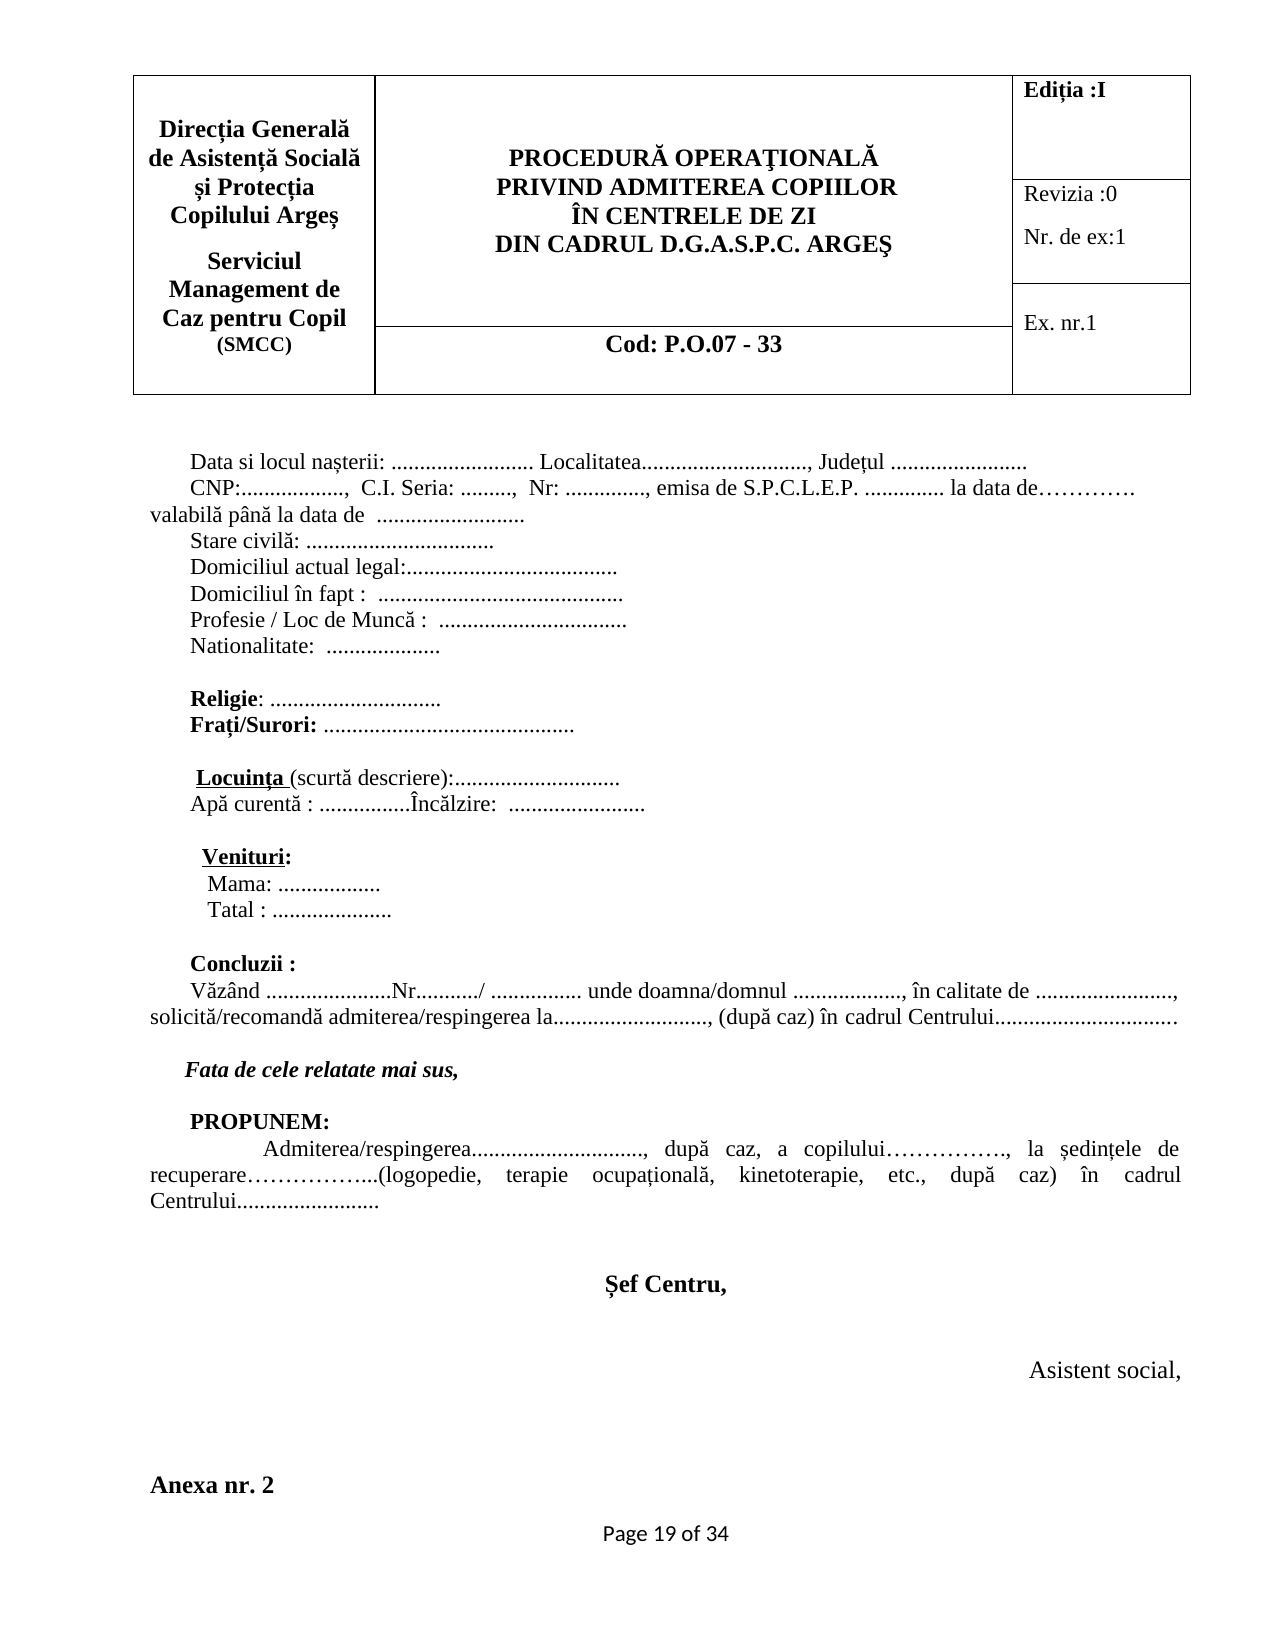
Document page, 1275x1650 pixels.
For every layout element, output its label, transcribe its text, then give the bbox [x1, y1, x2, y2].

text PROPUNEM: [150, 1108, 1181, 1135]
text Domiciliul în fapt : ........................................... [150, 580, 1181, 606]
text Data si locul nașterii: ......................... Localitatea............................., Județul ........................ [150, 448, 1181, 474]
text Concluzii : [150, 950, 1181, 977]
text Asistent social, [150, 1355, 1181, 1384]
text Anexa nr. 2 [150, 1470, 1181, 1499]
text Religie: .............................. [150, 685, 1181, 711]
text Domiciliul actual legal:..................................... [150, 553, 1181, 580]
text Venituri: [150, 843, 1181, 869]
text Profesie / Loc de Muncă : ................................. [150, 606, 1181, 632]
text CNP:.................., C.I. Seria: ........., Nr: .............., emisa de S.P.C.L.E.P. .............. la data de…………. valabilă până la data de .......................... [150, 474, 1181, 527]
text Stare civilă: ................................. [150, 527, 1181, 553]
text Nationalitate: .................... [150, 632, 1181, 659]
text Fata de cele relatate mai sus, [150, 1056, 1181, 1082]
text Mama: .................. [150, 869, 1181, 896]
text Frați/Surori: ............................................ [150, 711, 1181, 738]
text Tatal : ..................... [150, 896, 1181, 922]
text Văzând ......................Nr.........../ ................ unde doamna/domnul ..................., în calitate de ........................, solicită/recomandă admiterea/respingerea la..........................., (după caz) în cadrul Centrului................................ [150, 977, 1181, 1029]
text Admiterea/respingerea.............................., după caz, a copilului……………., la ședințele de recuperare……………...(logopedie, terapie ocupațională, kinetoterapie, etc., după caz) în cadrul Centrului......................... [150, 1135, 1181, 1214]
text Locuința (scurtă descriere):............................. [150, 764, 1181, 791]
text Apă curentă : ................Încălzire: ........................ [150, 791, 1181, 817]
text Șef Centru, [150, 1269, 1181, 1298]
